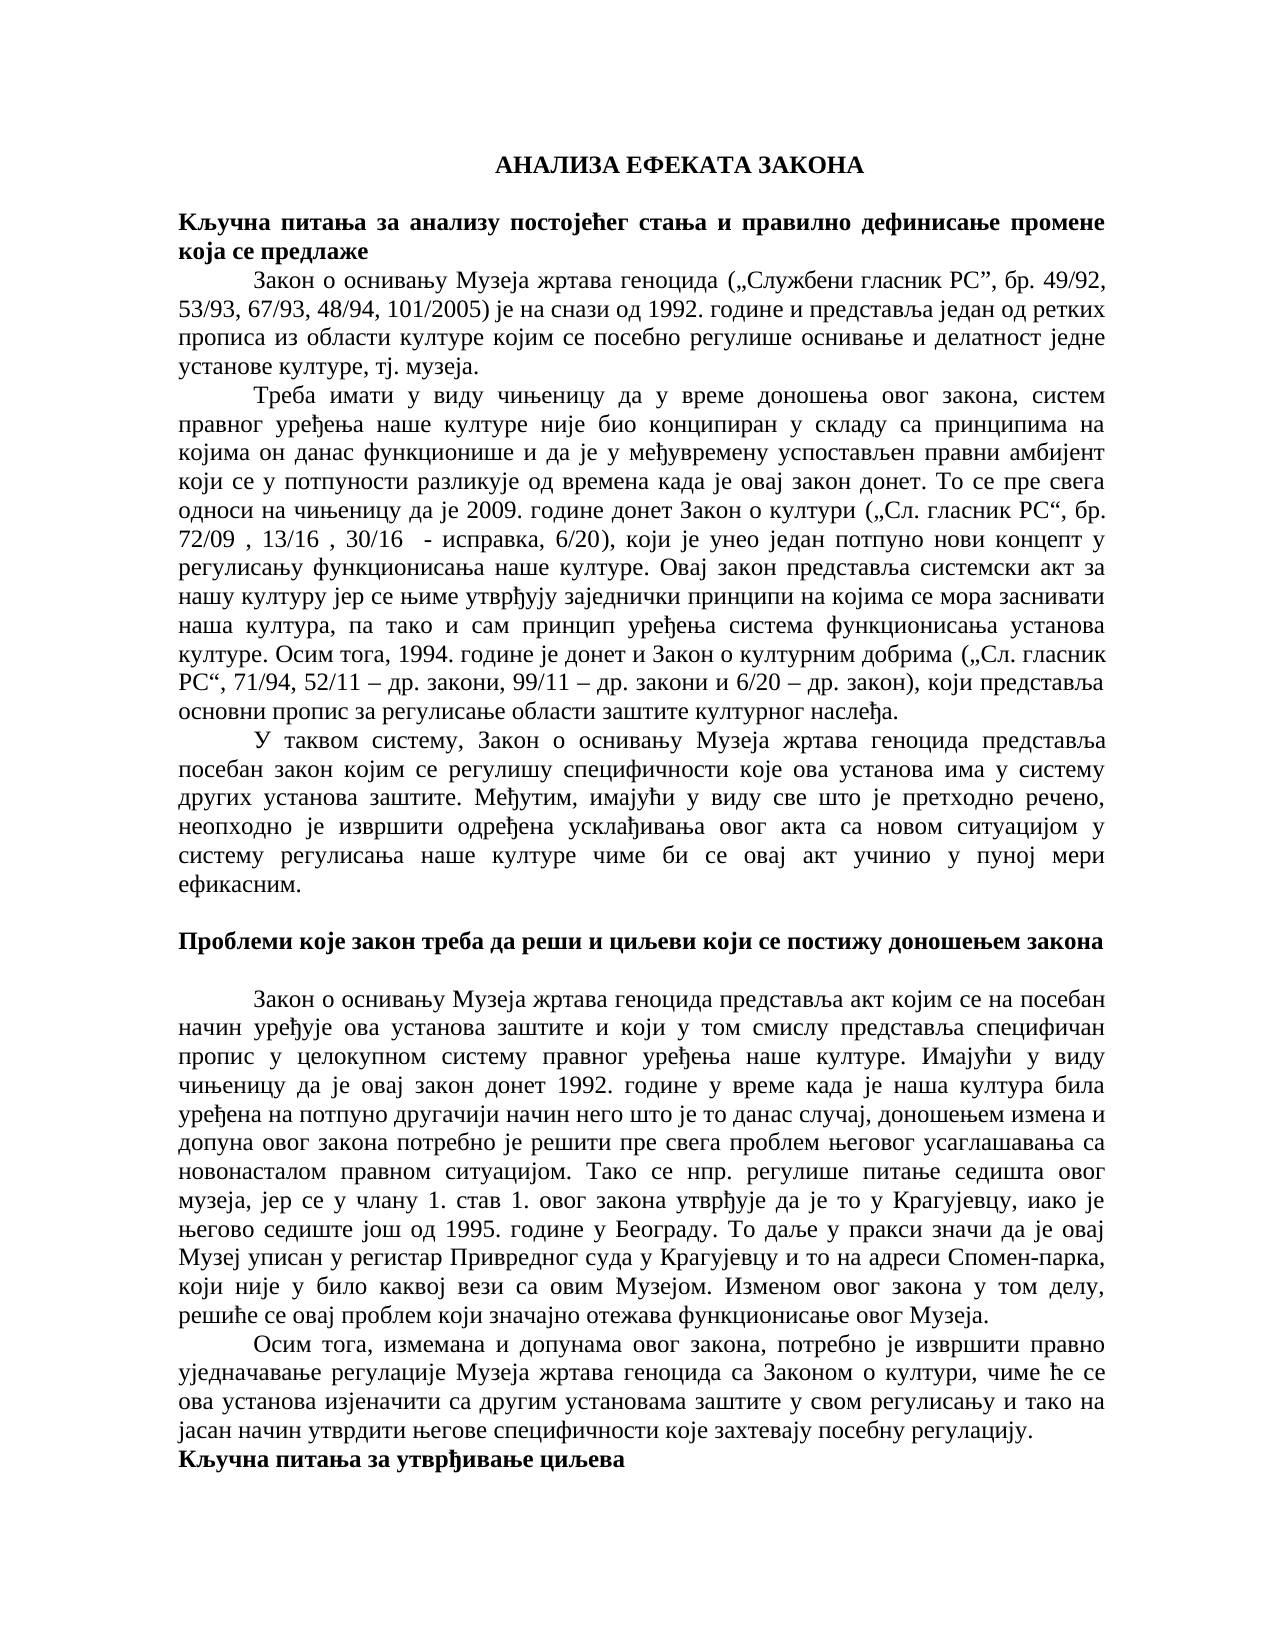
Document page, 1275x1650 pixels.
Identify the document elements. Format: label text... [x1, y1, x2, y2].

text Закон о оснивању Музеја жртава геноцида („Службени гласник РС”, бр. 49/92, 53/93, 67/93, 48/94, 101/2005) је на снази од 1992. године и представља један од ретких прописа из области културе којим се посебно регулише оснивање и делатност једне установе културе, тј. музеја. [178, 265, 1106, 380]
text У таквом систему, Закон о оснивању Музеја жртава геноцида представља посебан закон којим се регулишу специфичности које ова установа има у систему других установа заштите. Међутим, имајући у виду све што је претходно речено, неопходно је извршити одређена усклађивања овог акта са новом ситуацијом у систему регулисања наше културе чиме би се овај акт учинио у пуној мери ефикасним. [178, 725, 1106, 897]
text АНАЛИЗА ЕФЕКАТА ЗАКОНА [178, 150, 1106, 179]
text Треба имати у виду чињеницу да у време доношења овог закона, систем правног уређења наше културе није био конципиран у складу са принципима на којима он данас функционише и да је у међувремену успостављен правни амбијент који се у потпуности разликује од времена када је овај закон донет. То се пре свега односи на чињеницу да је 2009. године донет Закон о култури („Сл. гласник РС“, бр. 72/09 , 13/16 , 30/16 - исправка, 6/20), који је унео један потпуно нови концепт у регулисању функционисања наше културе. Овај закон представља системски акт за нашу културу јер се њиме утврђују заједнички принципи на којима се мора заснивати наша култура, па тако и сам принцип уређења система функционисања установа културе. Осим тога, 1994. године је донет и Закон о културним добрима („Сл. гласник РС“, 71/94, 52/11 – др. закони, 99/11 – др. закони и 6/20 – др. закон), који представља основни пропис за регулисање области заштите културног наслеђа. [178, 380, 1106, 725]
text Проблеми које закон треба да реши и циљеви који се постижу доношењем закона [178, 926, 1106, 955]
text Закон о оснивању Музеја жртава геноцида представља акт којим се на посебан начин уређује ова установа заштите и који у том смислу представља специфичан пропис у целокупном систему правног уређења наше културе. Имајући у виду чињеницу да је овај закон донет 1992. године у време када је наша култура била уређена на потпуно другачији начин него што је то данас случај, доношењем измена и допуна овог закона потребно је решити пре свега проблем његовог усаглашавања са новонасталом правном ситуацијом. Тако се нпр. регулише питање седишта овог музеја, јер се у члану 1. став 1. овог закона утврђује да је то у Крагујевцу, иако је његово седиште још од 1995. године у Београду. То даље у пракси значи да је овај Музеј уписан у регистар Привредног суда у Крагујевцу и то на адреси Спомен-парка, који није у било каквој вези са овим Музејом. Изменом овог закона у том делу, решиће се овај проблем који значајно отежава функционисање овог Музеја. [178, 984, 1106, 1329]
text Кључна питања за утврђивање циљева [178, 1444, 1106, 1472]
text Осим тога, измемана и допунама овог закона, потребно је извршити правно уједначавање регулације Музеја жртава геноцида са Законом о култури, чиме ће се ова установа изјеначити са другим установама заштите у свом регулисању и тако на јасан начин утврдити његове специфичности које захтевају посебну регулацију. [178, 1329, 1106, 1444]
text Kључна питања за анализу постојећег стања и правилно дефинисање промене која се предлаже [178, 207, 1106, 265]
